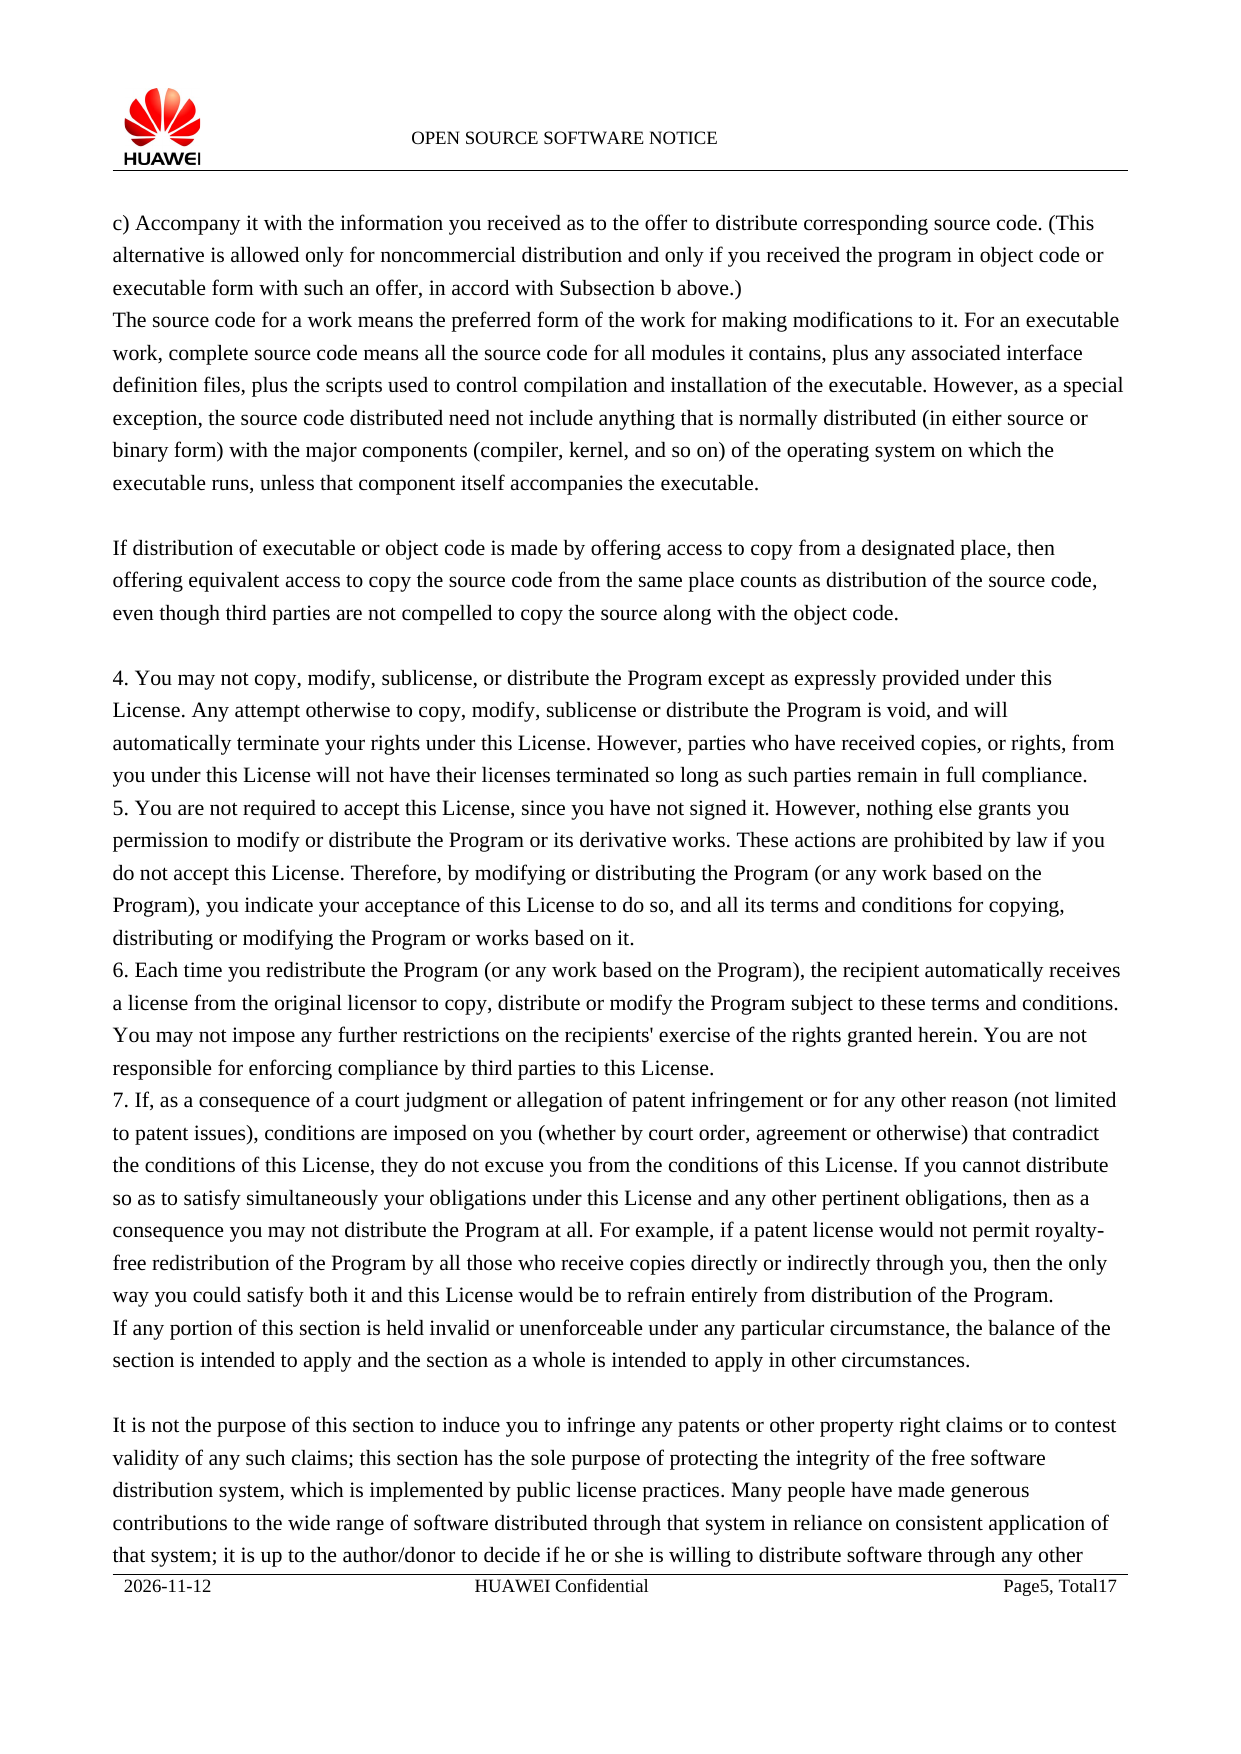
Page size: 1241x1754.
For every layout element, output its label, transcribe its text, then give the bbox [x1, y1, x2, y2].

picture [124, 88, 201, 165]
